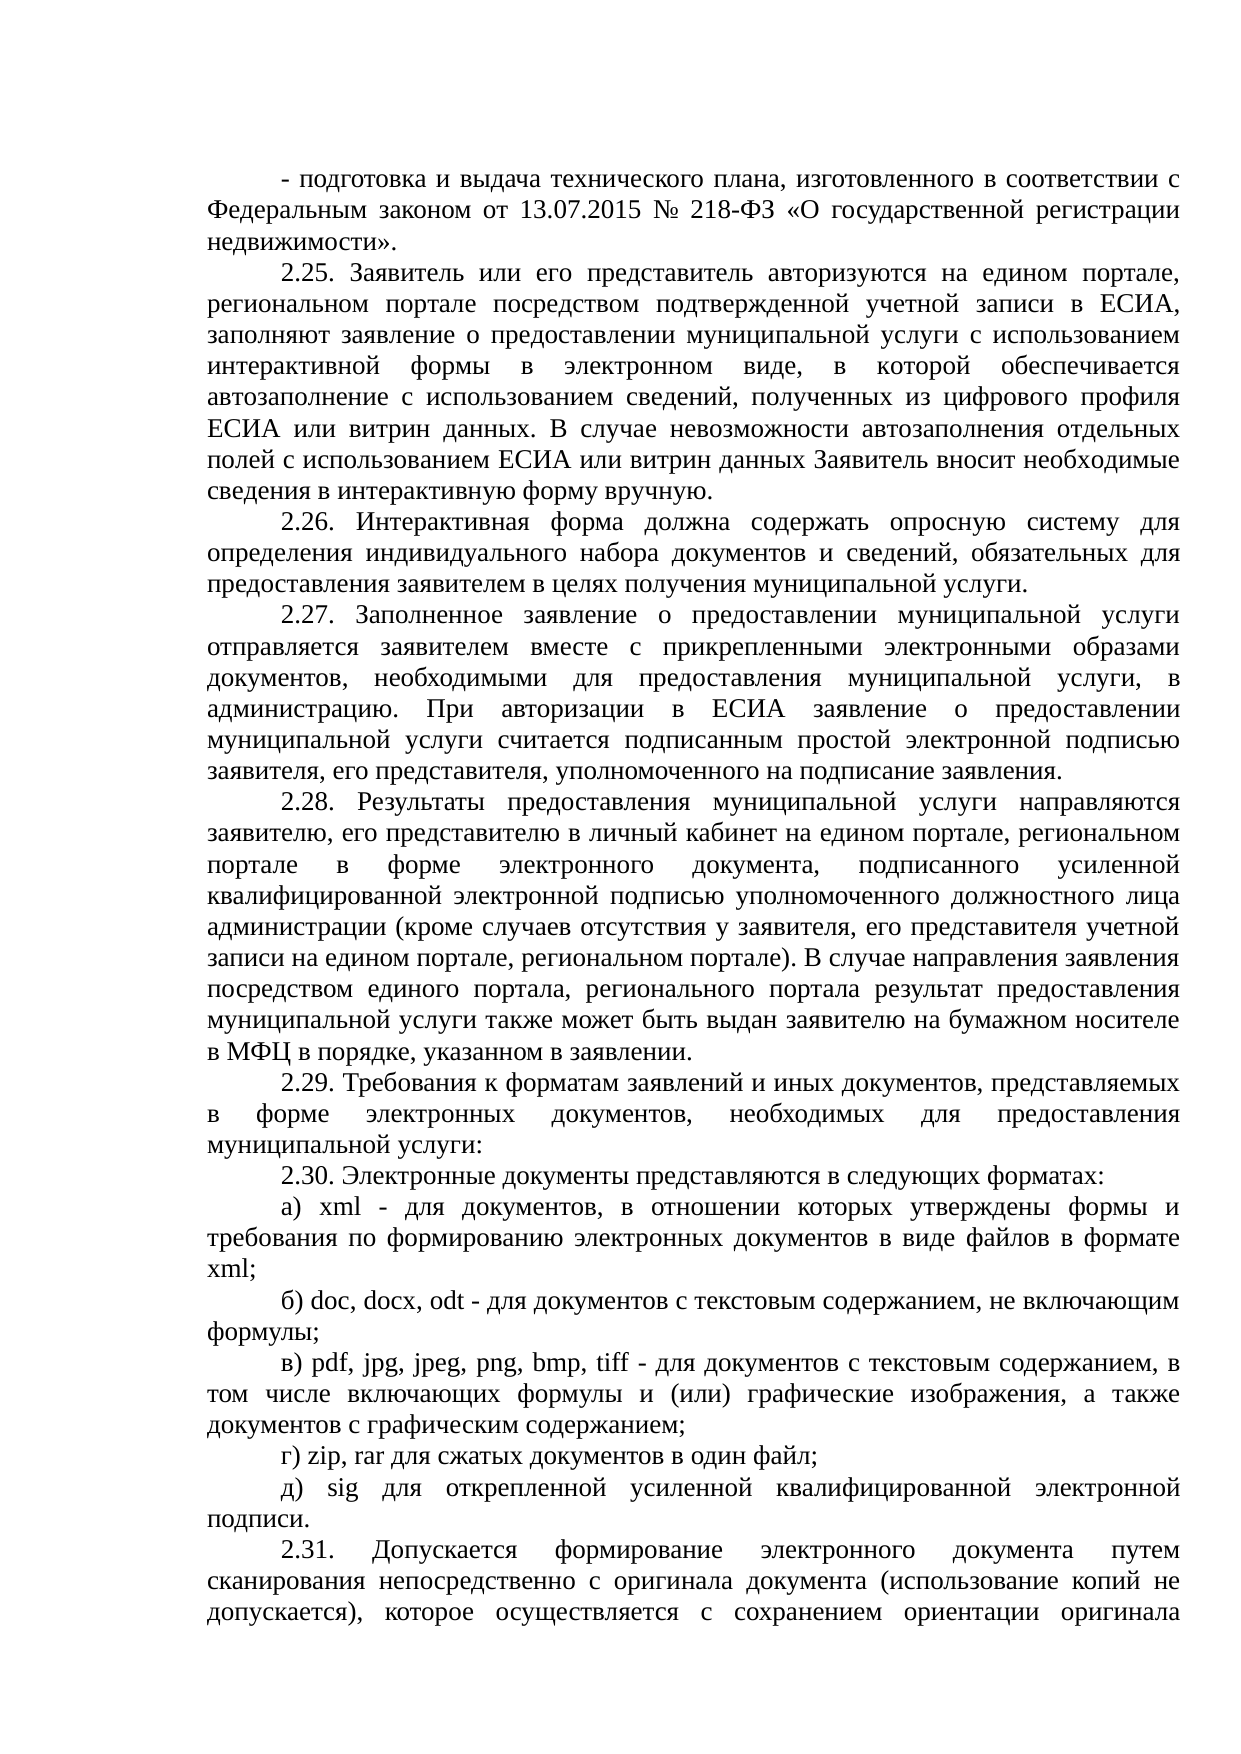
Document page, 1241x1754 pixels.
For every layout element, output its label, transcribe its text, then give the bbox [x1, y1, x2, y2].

text 2.27. Заполненное заявление о предоставлении муниципальной услуги отправляется заявителем вместе с прикрепленными электронными образами документов, необходимыми для предоставления муниципальной услуги, в администрацию. При авторизации в ЕСИА заявление о предоставлении муниципальной услуги считается подписанным простой электронной подписью заявителя, его представителя, уполномоченного на подписание заявления. [207, 598, 1181, 785]
text б) doc, docx, odt - для документов с текстовым содержанием, не включающим формулы; [207, 1284, 1181, 1346]
text в) pdf, jpg, jpeg, png, bmp, tiff - для документов с текстовым содержанием, в том числе включающих формулы и (или) графические изображения, а также документов с графическим содержанием; [207, 1346, 1181, 1439]
text а) xml - для документов, в отношении которых утверждены формы и требования по формированию электронных документов в виде файлов в формате xml; [207, 1190, 1181, 1284]
text 2.29. Требования к форматам заявлений и иных документов, представляемых в форме электронных документов, необходимых для предоставления муниципальной услуги: [207, 1066, 1181, 1159]
text 2.30. Электронные документы представляются в следующих форматах: [207, 1159, 1181, 1190]
text г) zip, rar для сжатых документов в один файл; [207, 1439, 1181, 1471]
text - подготовка и выдача технического плана, изготовленного в соответствии с Федеральным законом от 13.07.2015 № 218-ФЗ «О государственной регистрации недвижимости». [207, 162, 1181, 256]
text д) sig для открепленной усиленной квалифицированной электронной подписи. [207, 1471, 1181, 1533]
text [207, 1533, 1181, 1626]
text 2.28. Результаты предоставления муниципальной услуги направляются заявителю, его представителю в личный кабинет на едином портале, региональном портале в форме электронного документа, подписанного усиленной квалифицированной электронной подписью уполномоченного должностного лица администрации (кроме случаев отсутствия у заявителя, его представителя учетной записи на едином портале, региональном портале). В случае направления заявления посредством единого портала, регионального портала результат предоставления муниципальной услуги также может быть выдан заявителю на бумажном носителе в МФЦ в порядке, указанном в заявлении. [207, 785, 1181, 1066]
text 2.26. Интерактивная форма должна содержать опросную систему для определения индивидуального набора документов и сведений, обязательных для предоставления заявителем в целях получения муниципальной услуги. [207, 505, 1181, 598]
text 2.25. Заявитель или его представитель авторизуются на едином портале, региональном портале посредством подтвержденной учетной записи в ЕСИА, заполняют заявление о предоставлении муниципальной услуги с использованием интерактивной формы в электронном виде, в которой обеспечивается автозаполнение с использованием сведений, полученных из цифрового профиля ЕСИА или витрин данных. В случае невозможности автозаполнения отдельных полей с использованием ЕСИА или витрин данных Заявитель вносит необходимые сведения в интерактивную форму вручную. [207, 256, 1181, 505]
